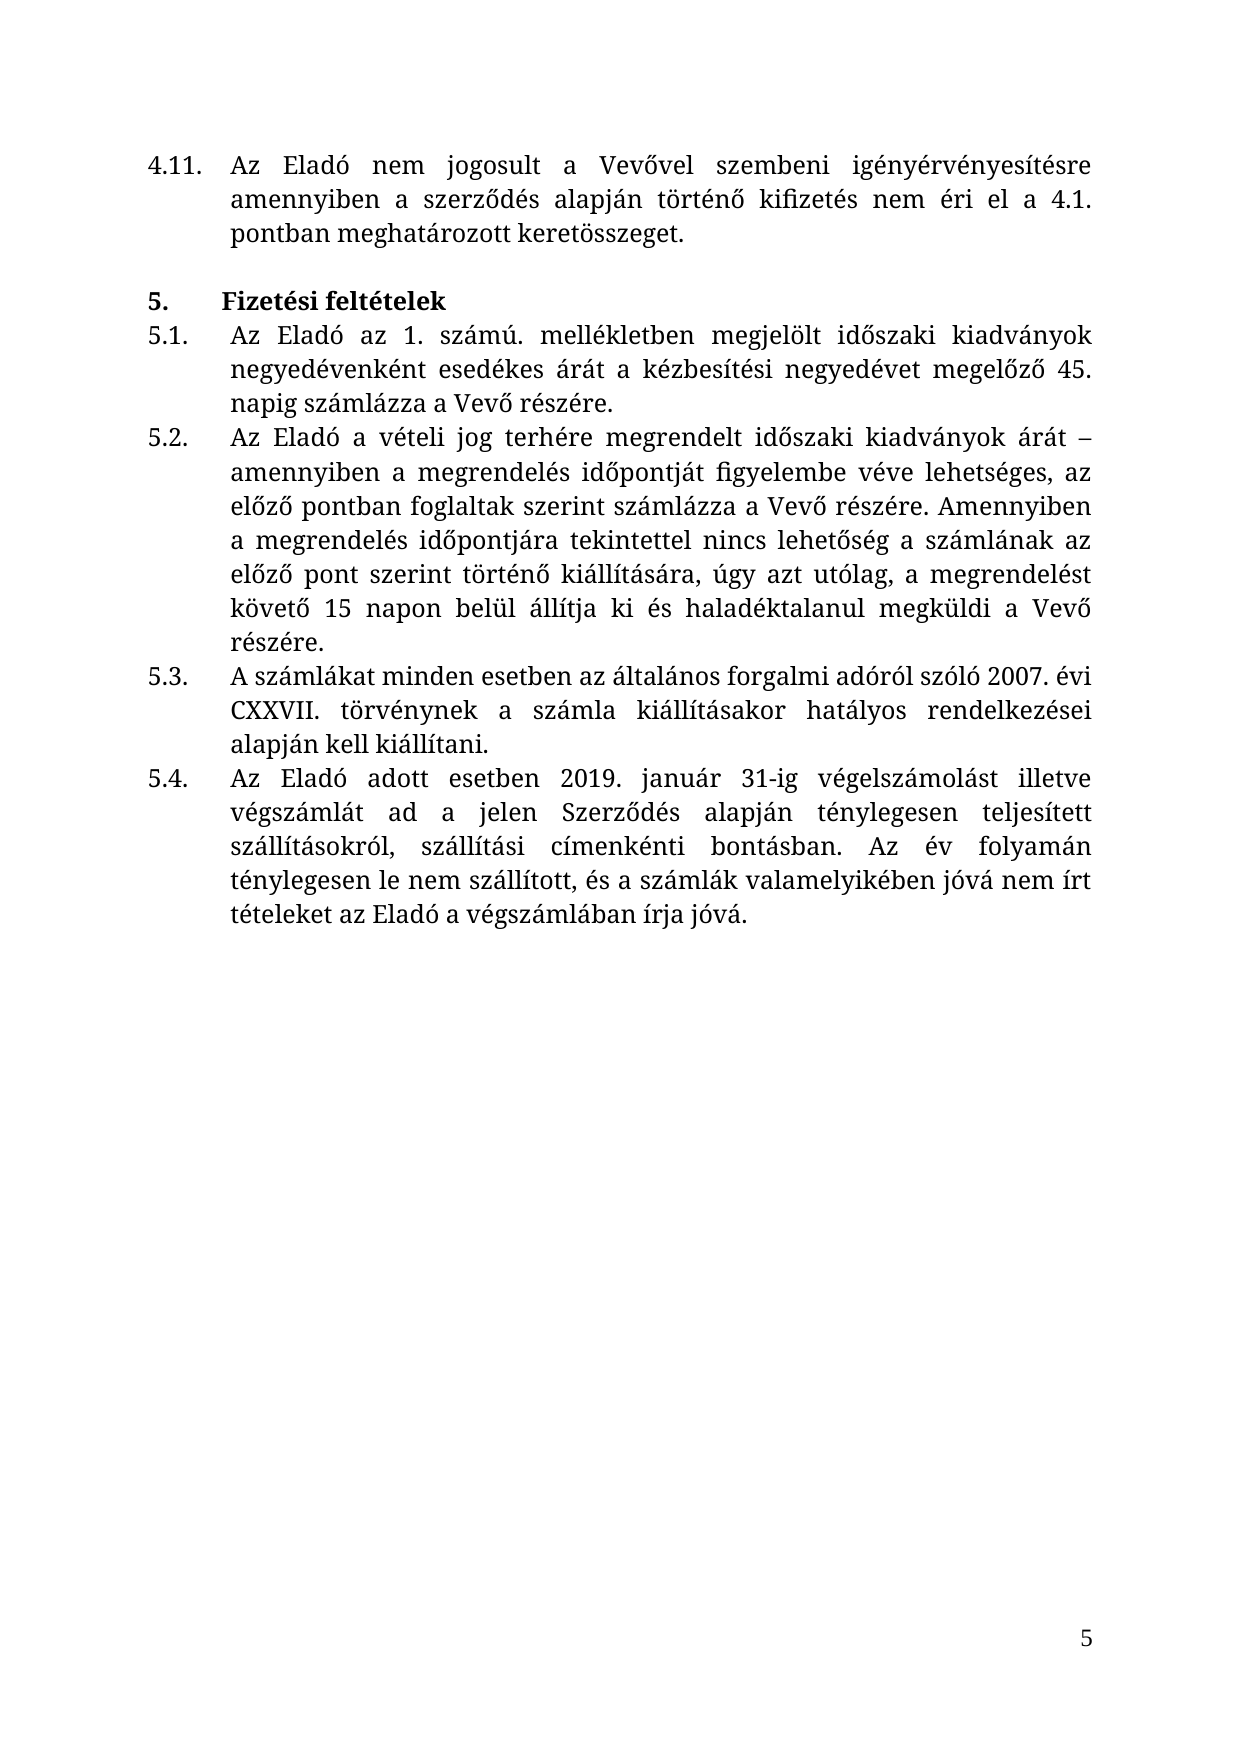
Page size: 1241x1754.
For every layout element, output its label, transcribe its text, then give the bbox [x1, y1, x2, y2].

list Az Eladó nem jogosult a Vevővel szembeni igényérvényesítésre amennyiben a szerződés alapján történő kifizetés nem éri el a 4.1. pontban meghatározott keretösszeget. [148, 148, 1093, 250]
list Az Eladó a vételi jog terhére megrendelt időszaki kiadványok árát – amennyiben a megrendelés időpontját figyelembe véve lehetséges, az előző pontban foglaltak szerint számlázza a Vevő részére. Amennyiben a megrendelés időpontjára tekintettel nincs lehetőség a számlának az előző pont szerint történő kiállítására, úgy azt utólag, a megrendelést követő 15 napon belül állítja ki és haladéktalanul megküldi a Vevő részére. [148, 420, 1093, 658]
list Az Eladó az 1. számú. mellékletben megjelölt időszaki kiadványok negyedévenként esedékes árát a kézbesítési negyedévet megelőző 45. napig számlázza a Vevő részére. [148, 318, 1093, 420]
list Fizetési feltételek [148, 284, 1093, 318]
list A számlákat minden esetben az általános forgalmi adóról szóló 2007. évi CXXVII. törvénynek a számla kiállításakor hatályos rendelkezései alapján kell kiállítani. [148, 658, 1093, 761]
list Az Eladó adott esetben 2019. január 31-ig végelszámolást illetve végszámlát ad a jelen Szerződés alapján ténylegesen teljesített szállításokról, szállítási címenkénti bontásban. Az év folyamán ténylegesen le nem szállított, és a számlák valamelyikében jóvá nem írt tételeket az Eladó a végszámlában írja jóvá. [148, 761, 1093, 931]
